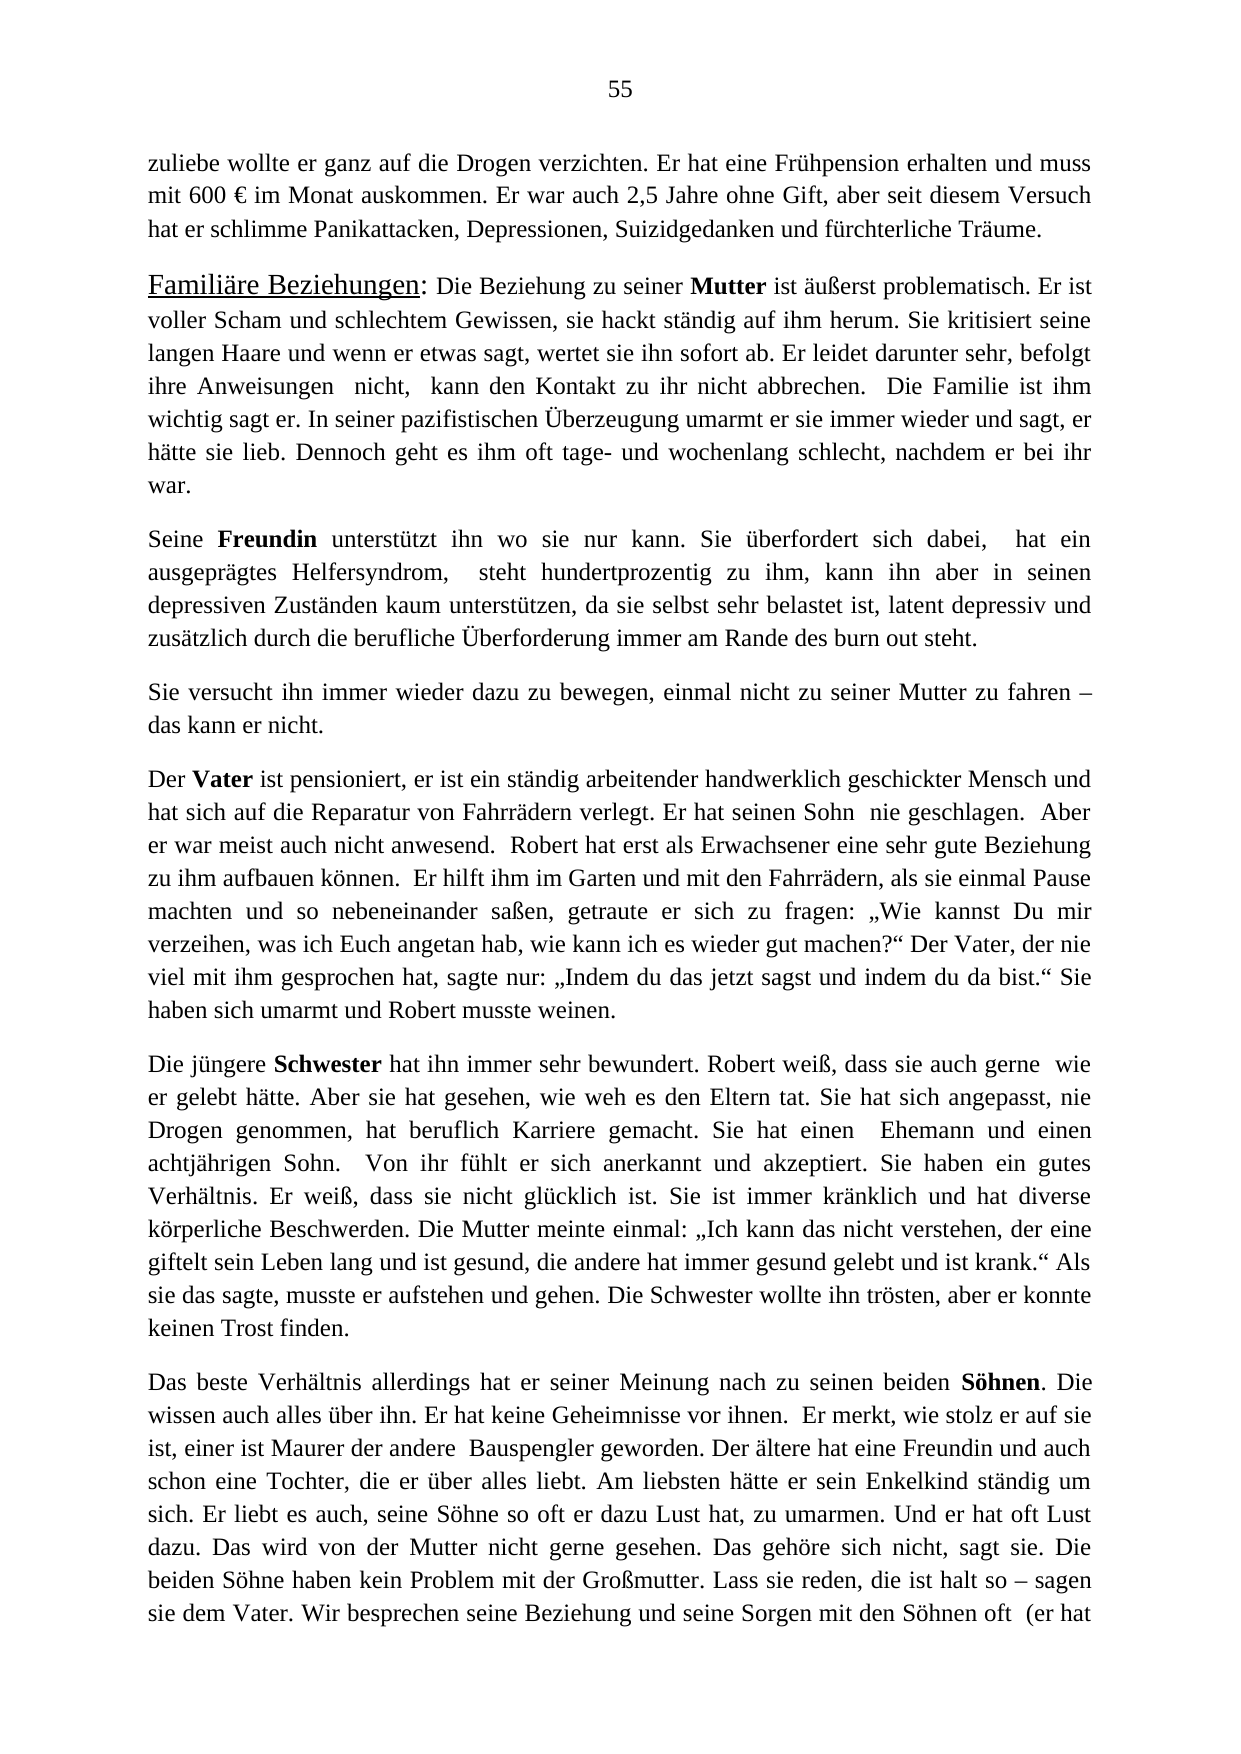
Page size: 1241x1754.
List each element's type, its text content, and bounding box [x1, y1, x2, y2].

text Der Vater ist pensioniert, er ist ein ständig arbeitender handwerklich geschickter Mensch und hat sich auf die Reparatur von Fahrrädern verlegt. Er hat seinen Sohn nie geschlagen. Aber er war meist auch nicht anwesend. Robert hat erst als Erwachsener eine sehr gute Beziehung zu ihm aufbauen können. Er hilft ihm im Garten und mit den Fahrrädern, als sie einmal Pause machten und so nebeneinander saßen, getraute er sich zu fragen: „Wie kannst Du mir verzeihen, was ich Euch angetan hab, wie kann ich es wieder gut machen?“ Der Vater, der nie viel mit ihm gesprochen hat, sagte nur: „Indem du das jetzt sagst und indem du da bist.“ Sie haben sich umarmt und Robert musste weinen. [148, 764, 1093, 1024]
text Die jüngere Schwester hat ihn immer sehr bewundert. Robert weiß, dass sie auch gerne wie er gelebt hätte. Aber sie hat gesehen, wie weh es den Eltern tat. Sie hat sich angepasst, nie Drogen genommen, hat beruflich Karriere gemacht. Sie hat einen Ehemann und einen achtjährigen Sohn. Von ihr fühlt er sich anerkannt und akzeptiert. Sie haben ein gutes Verhältnis. Er weiß, dass sie nicht glücklich ist. Sie ist immer kränklich und hat diverse körperliche Beschwerden. Die Mutter meinte einmal: „Ich kann das nicht verstehen, der eine giftelt sein Leben lang und ist gesund, die andere hat immer gesund gelebt und ist krank.“ Als sie das sagte, musste er aufstehen und gehen. Die Schwester wollte ihn trösten, aber er konnte keinen Trost finden. [148, 1049, 1093, 1342]
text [148, 1367, 1093, 1627]
text Sie versucht ihn immer wieder dazu zu bewegen, einmal nicht zu seiner Mutter zu fahren – das kann er nicht. [148, 677, 1093, 739]
text Familiäre Beziehungen: Die Beziehung zu seiner Mutter ist äußerst problematisch. Er ist voller Scham und schlechtem Gewissen, sie hackt ständig auf ihm herum. Sie kritisiert seine langen Haare und wenn er etwas sagt, wertet sie ihn sofort ab. Er leidet darunter sehr, befolgt ihre Anweisungen nicht, kann den Kontakt zu ihr nicht abbrechen. Die Familie ist ihm wichtig sagt er. In seiner pazifistischen Überzeugung umarmt er sie immer wieder und sagt, er hätte sie lieb. Dennoch geht es ihm oft tage- und wochenlang schlecht, nachdem er bei ihr war. [148, 267, 1093, 499]
text Seine Freundin unterstützt ihn wo sie nur kann. Sie überfordert sich dabei, hat ein ausgeprägtes Helfersyndrom, steht hundertprozentig zu ihm, kann ihn aber in seinen depressiven Zuständen kaum unterstützen, da sie selbst sehr belastet ist, latent depressiv und zusätzlich durch die berufliche Überforderung immer am Rande des burn out steht. [148, 524, 1093, 652]
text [148, 148, 1093, 242]
